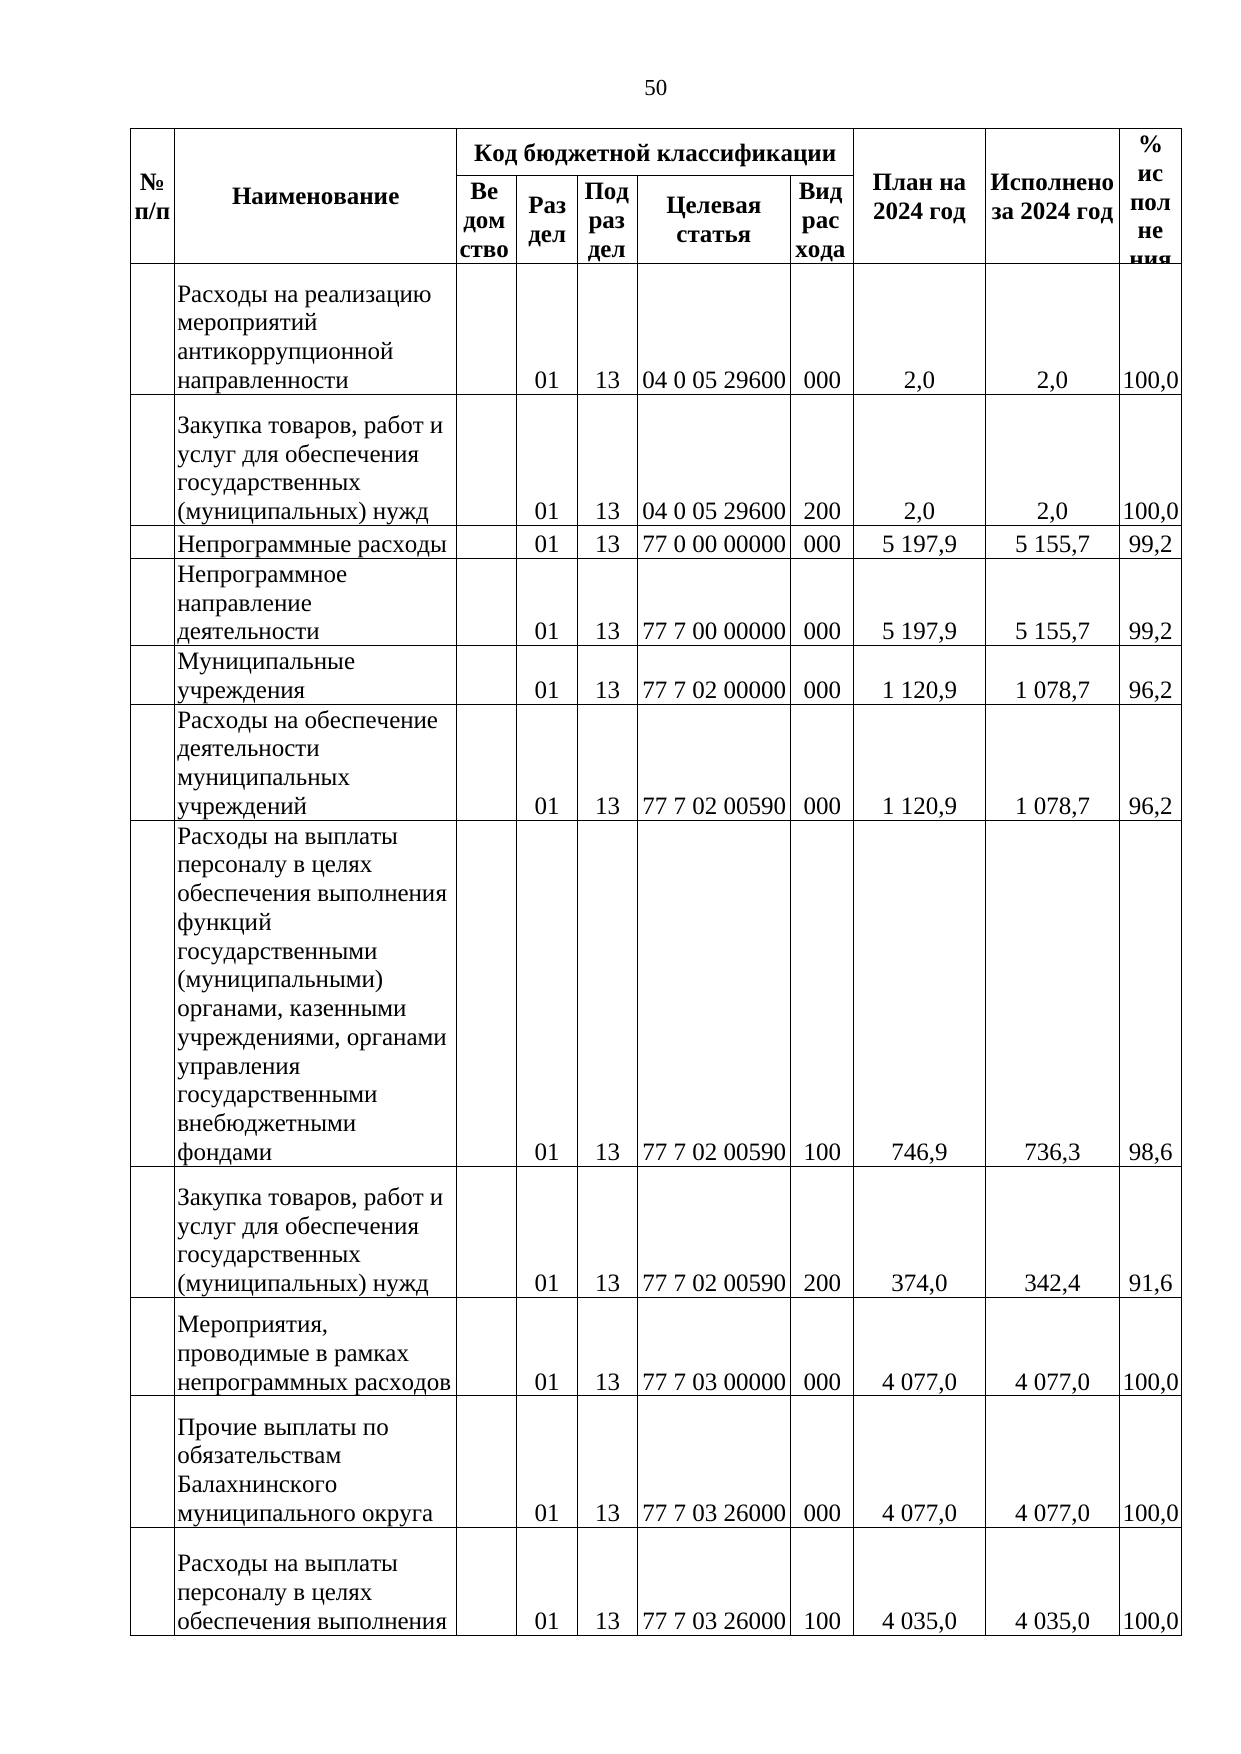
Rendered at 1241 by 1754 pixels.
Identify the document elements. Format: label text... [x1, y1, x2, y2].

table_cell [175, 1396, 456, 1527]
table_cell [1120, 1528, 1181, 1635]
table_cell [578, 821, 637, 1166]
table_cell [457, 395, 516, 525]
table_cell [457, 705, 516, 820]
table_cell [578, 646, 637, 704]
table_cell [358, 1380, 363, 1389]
table_header Исполнено за 2024 год [986, 129, 1119, 262]
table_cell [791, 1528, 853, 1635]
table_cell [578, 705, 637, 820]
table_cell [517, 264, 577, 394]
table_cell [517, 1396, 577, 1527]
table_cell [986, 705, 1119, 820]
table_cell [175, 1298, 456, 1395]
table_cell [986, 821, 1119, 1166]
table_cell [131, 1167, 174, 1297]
table_header Наименование [175, 129, 456, 262]
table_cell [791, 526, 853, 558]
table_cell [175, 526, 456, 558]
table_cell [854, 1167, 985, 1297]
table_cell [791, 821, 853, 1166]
table_cell Вид рас хода [791, 176, 853, 262]
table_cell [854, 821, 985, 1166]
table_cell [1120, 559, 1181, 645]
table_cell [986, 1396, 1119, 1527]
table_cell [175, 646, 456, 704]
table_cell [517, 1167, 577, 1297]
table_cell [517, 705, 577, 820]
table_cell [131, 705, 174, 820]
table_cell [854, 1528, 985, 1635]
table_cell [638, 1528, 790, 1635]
table_header Код бюджетной классификации [457, 129, 853, 175]
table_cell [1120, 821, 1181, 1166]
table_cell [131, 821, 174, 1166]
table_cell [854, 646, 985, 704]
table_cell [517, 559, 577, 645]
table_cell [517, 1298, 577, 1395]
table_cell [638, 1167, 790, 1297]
table_cell Раз дел [517, 176, 577, 262]
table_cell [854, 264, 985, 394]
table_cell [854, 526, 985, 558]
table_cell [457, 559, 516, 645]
table_cell Под раз дел [578, 176, 637, 262]
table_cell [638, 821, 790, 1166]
table_cell Целевая статья [638, 176, 790, 262]
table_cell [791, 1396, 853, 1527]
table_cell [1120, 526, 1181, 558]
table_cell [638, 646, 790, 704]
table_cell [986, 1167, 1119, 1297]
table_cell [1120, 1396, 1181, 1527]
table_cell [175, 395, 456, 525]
table_header % ис пол не ния [1120, 129, 1181, 262]
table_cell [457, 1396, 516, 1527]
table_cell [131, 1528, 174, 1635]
table_cell Ве дом ство [457, 176, 516, 262]
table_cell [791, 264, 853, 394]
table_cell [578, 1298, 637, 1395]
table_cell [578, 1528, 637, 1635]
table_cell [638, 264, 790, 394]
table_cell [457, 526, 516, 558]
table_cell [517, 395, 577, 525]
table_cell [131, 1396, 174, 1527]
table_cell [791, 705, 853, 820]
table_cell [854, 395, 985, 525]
table_header План на 2024 год [854, 129, 985, 262]
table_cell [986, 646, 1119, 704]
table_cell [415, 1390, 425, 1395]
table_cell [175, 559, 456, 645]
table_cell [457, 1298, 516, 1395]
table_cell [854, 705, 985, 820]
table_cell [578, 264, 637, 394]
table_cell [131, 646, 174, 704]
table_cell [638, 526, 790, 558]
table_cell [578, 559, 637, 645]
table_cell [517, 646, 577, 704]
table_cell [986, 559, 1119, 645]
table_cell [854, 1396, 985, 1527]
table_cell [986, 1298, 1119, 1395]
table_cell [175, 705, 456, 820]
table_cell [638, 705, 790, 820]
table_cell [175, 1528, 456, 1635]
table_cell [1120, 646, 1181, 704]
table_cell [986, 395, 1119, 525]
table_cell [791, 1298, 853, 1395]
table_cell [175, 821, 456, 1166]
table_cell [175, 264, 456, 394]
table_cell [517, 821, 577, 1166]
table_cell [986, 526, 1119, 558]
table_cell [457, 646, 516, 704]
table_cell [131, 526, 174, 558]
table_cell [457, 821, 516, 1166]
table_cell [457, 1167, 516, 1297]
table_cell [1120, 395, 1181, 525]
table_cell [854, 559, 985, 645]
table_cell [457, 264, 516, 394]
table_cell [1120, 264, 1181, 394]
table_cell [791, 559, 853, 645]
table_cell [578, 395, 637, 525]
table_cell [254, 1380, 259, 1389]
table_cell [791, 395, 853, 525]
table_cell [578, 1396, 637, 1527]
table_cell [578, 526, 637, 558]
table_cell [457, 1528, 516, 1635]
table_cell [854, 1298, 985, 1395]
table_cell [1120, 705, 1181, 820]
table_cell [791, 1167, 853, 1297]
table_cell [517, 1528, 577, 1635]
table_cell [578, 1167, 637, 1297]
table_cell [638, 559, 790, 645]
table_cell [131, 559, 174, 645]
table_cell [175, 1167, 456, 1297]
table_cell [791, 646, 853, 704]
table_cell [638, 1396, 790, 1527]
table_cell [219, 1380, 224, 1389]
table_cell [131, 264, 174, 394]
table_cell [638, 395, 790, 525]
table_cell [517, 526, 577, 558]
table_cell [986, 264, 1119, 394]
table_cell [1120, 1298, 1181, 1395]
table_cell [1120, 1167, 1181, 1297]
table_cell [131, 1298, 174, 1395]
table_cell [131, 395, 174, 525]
table_header № п/п [131, 129, 174, 262]
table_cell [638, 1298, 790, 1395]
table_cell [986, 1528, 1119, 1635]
